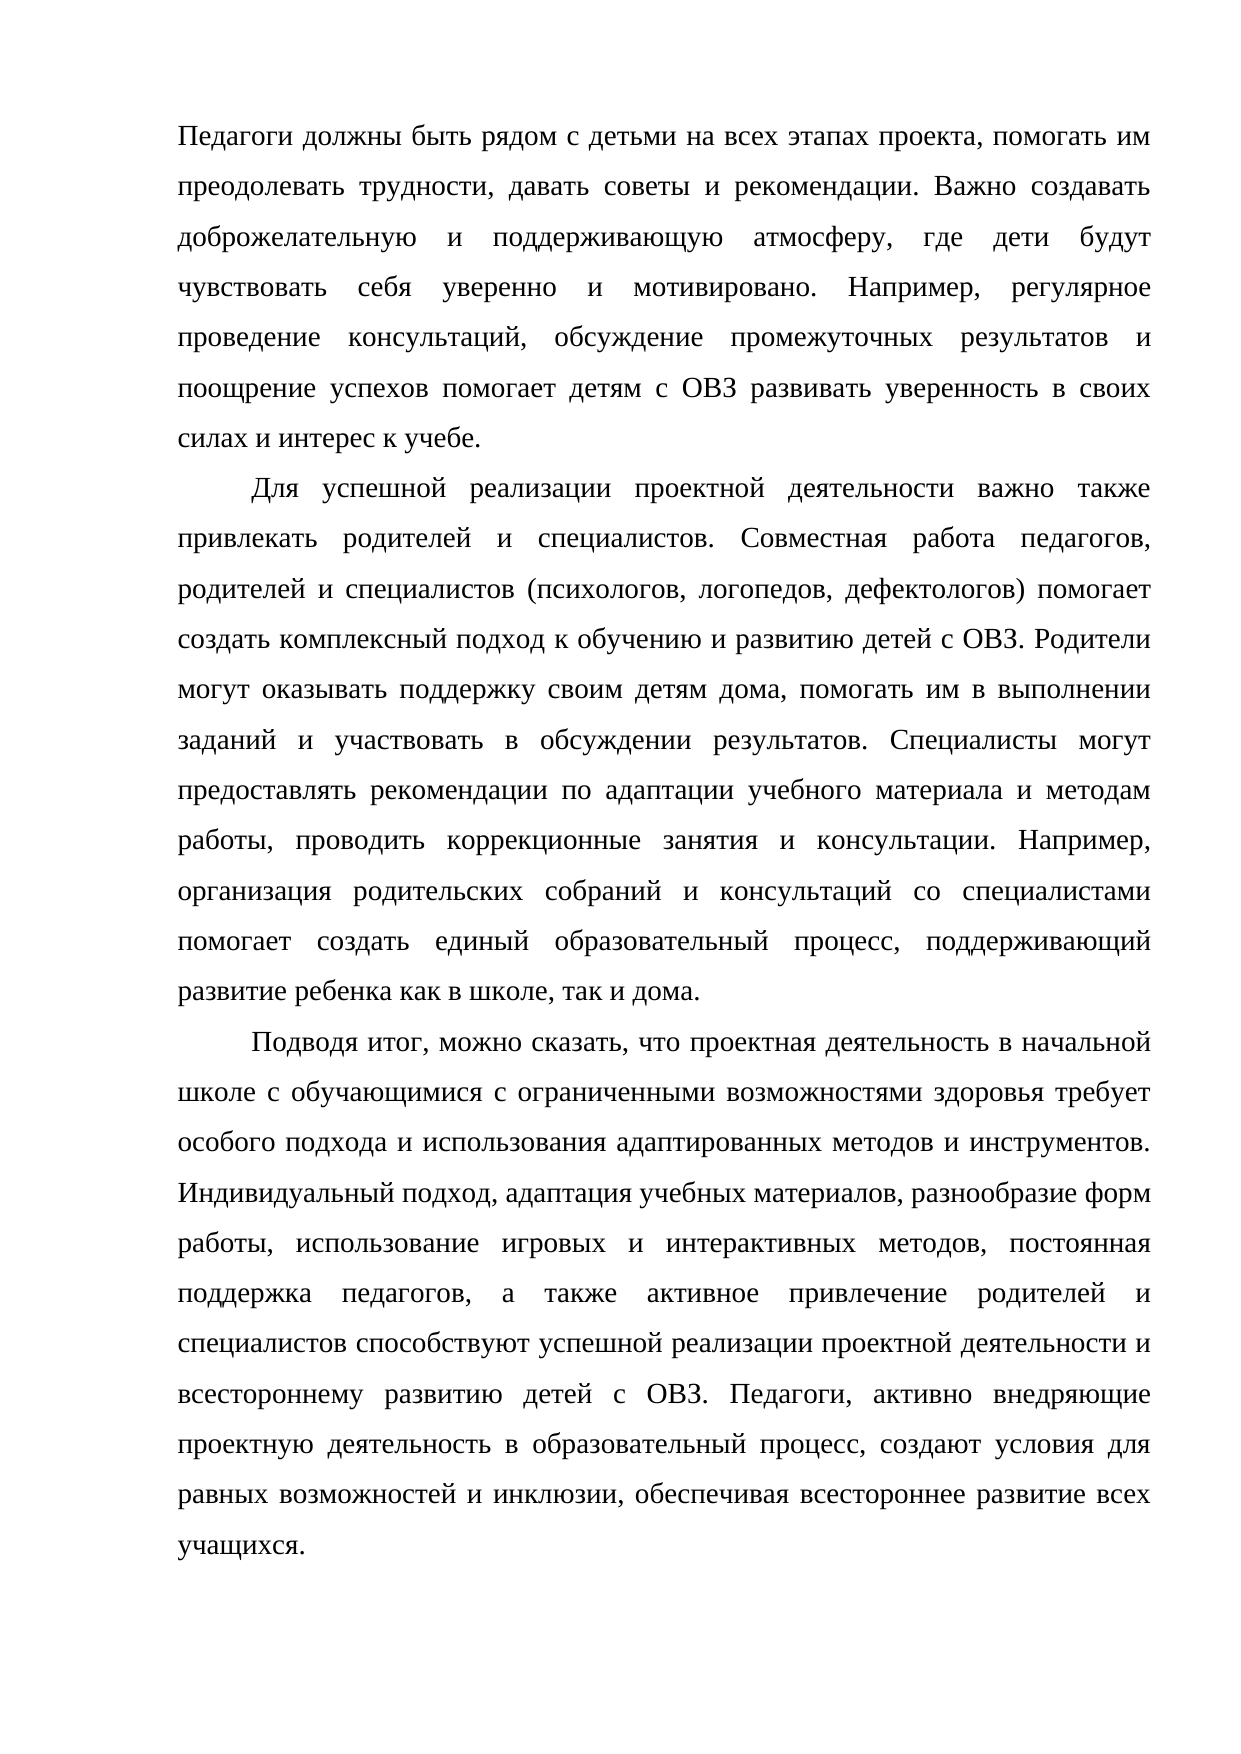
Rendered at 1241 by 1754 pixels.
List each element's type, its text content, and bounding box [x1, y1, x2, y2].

text Для успешной реализации проектной деятельности важно также привлекать родителей и специалистов. Совместная работа педагогов, родителей и специалистов (психологов, логопедов, дефектологов) помогает создать комплексный подход к обучению и развитию детей с ОВЗ. Родители могут оказывать поддержку своим детям дома, помогать им в выполнении заданий и участвовать в обсуждении результатов. Специалисты могут предоставлять рекомендации по адаптации учебного материала и методам работы, проводить коррекционные занятия и консультации. Например, организация родительских собраний и консультаций со специалистами помогает создать единый образовательный процесс, поддерживающий развитие ребенка как в школе, так и дома. [177, 470, 1152, 1007]
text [177, 118, 1152, 453]
text Подводя итог, можно сказать, что проектная деятельность в начальной школе с обучающимися с ограниченными возможностями здоровья требует особого подхода и использования адаптированных методов и инструментов. Индивидуальный подход, адаптация учебных материалов, разнообразие форм работы, использование игровых и интерактивных методов, постоянная поддержка педагогов, а также активное привлечение родителей и специалистов способствуют успешной реализации проектной деятельности и всестороннему развитию детей с ОВЗ. Педагоги, активно внедряющие проектную деятельность в образовательный процесс, создают условия для равных возможностей и инклюзии, обеспечивая всестороннее развитие всех учащихся. [177, 1024, 1152, 1560]
